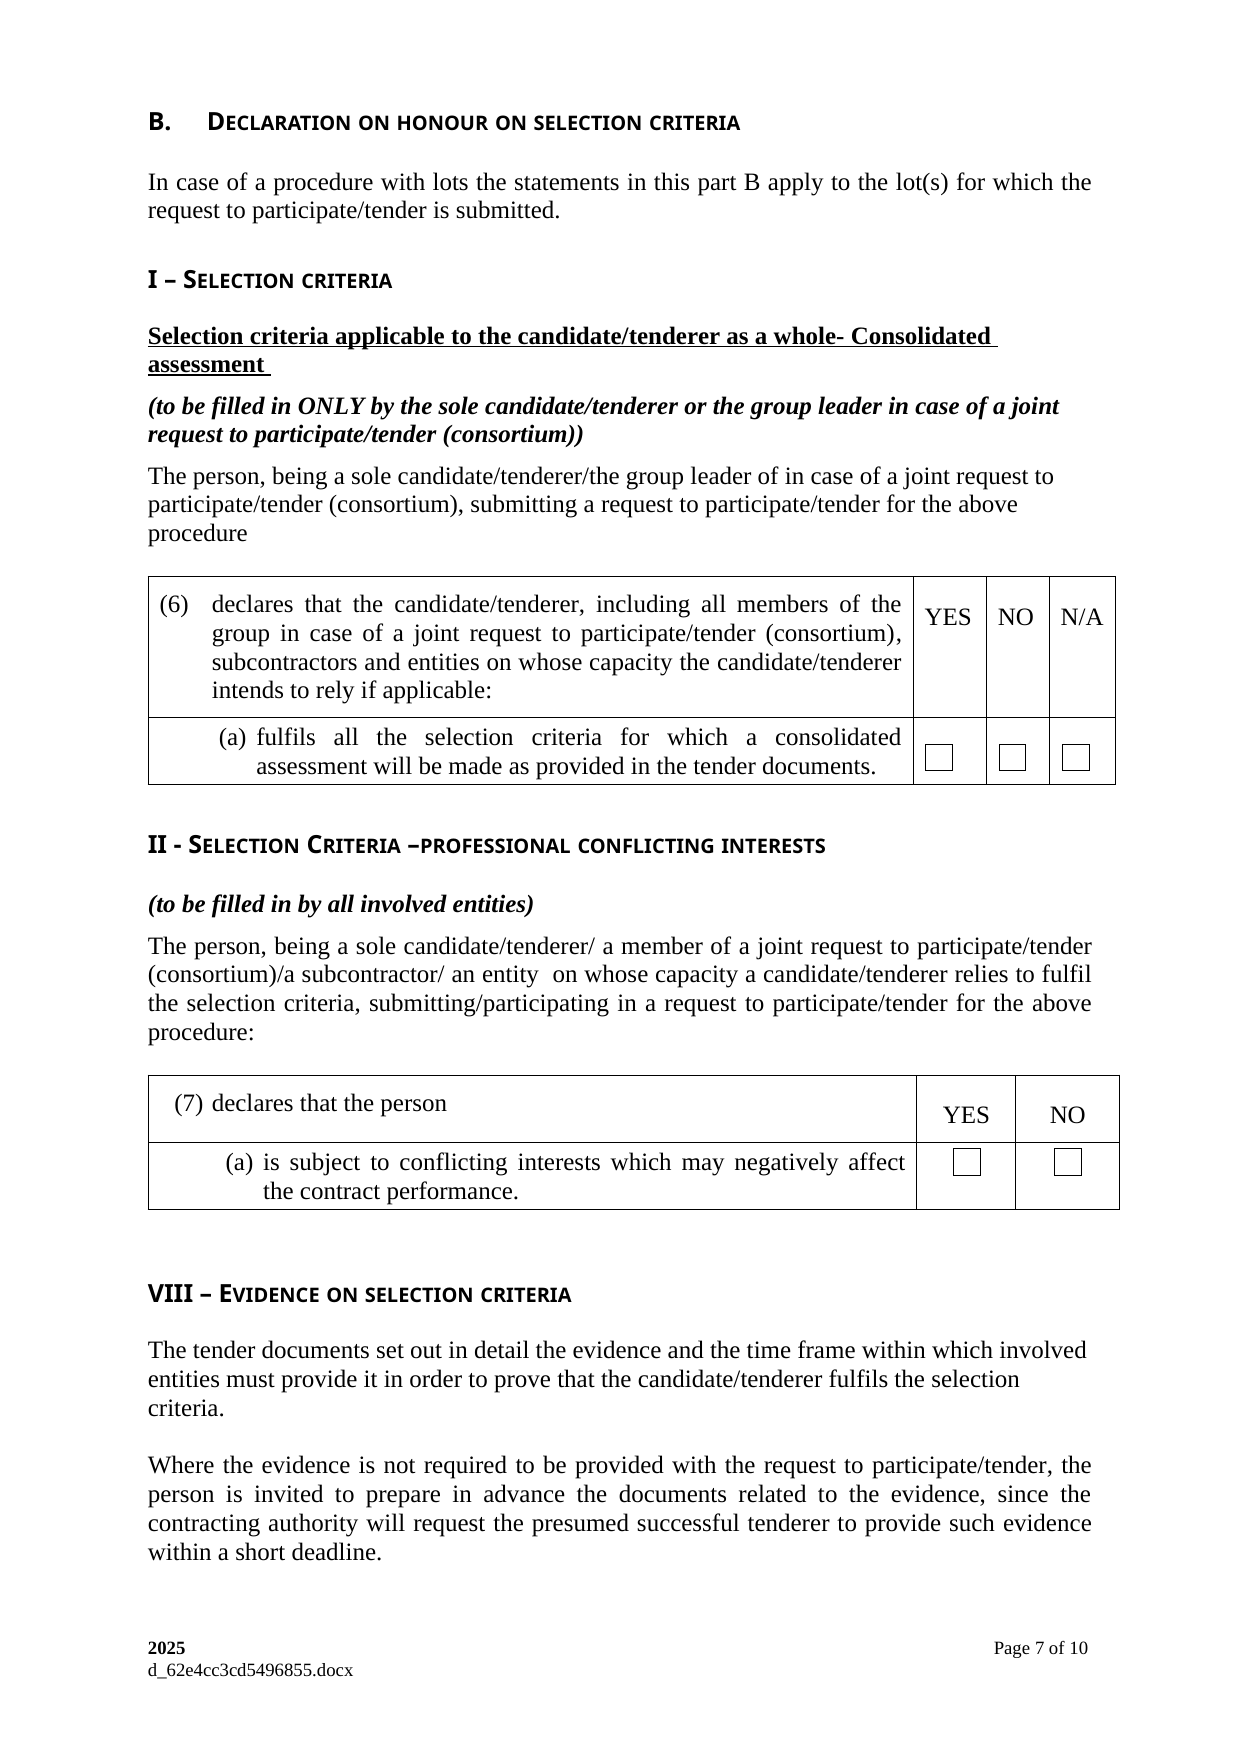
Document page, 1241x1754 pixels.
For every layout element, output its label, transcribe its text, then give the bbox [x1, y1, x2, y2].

table_cell fulfils all the selection criteria for which a consolidated assessment will be made as provided in the tender documents. [149, 718, 913, 784]
table_cell is subject to conflicting interests which may negatively affect the contract performance. [149, 1143, 916, 1209]
title Declaration on honour on selection criteria [148, 103, 1093, 137]
table_header declares that the candidate/tenderer, including all members of the group in case of a joint request to participate/tender (consortium), subcontractors and entities on whose capacity the candidate/tenderer intends to rely if applicable: [149, 577, 913, 717]
table_cell [1016, 1143, 1119, 1209]
table_cell [987, 718, 1049, 784]
text (to be filled in ONLY by the sole candidate/tenderer or the group leader in case of a joint request to participate/tender (consortium)) [148, 391, 1093, 448]
table_header NO [1016, 1076, 1119, 1142]
text Selection criteria applicable to the candidate/tenderer as a whole- Consolidated assessment [148, 321, 1093, 378]
table_header N/A [1050, 577, 1115, 717]
table_cell [914, 718, 986, 784]
title I – Selection criteria [148, 262, 1093, 296]
table_cell [1050, 718, 1115, 784]
text The person, being a sole candidate/tenderer/the group leader of in case of a joint request to participate/tender (consortium), submitting a request to participate/tender for the above procedure [148, 461, 1093, 547]
text The tender documents set out in detail the evidence and the time frame within which involved entities must provide it in order to prove that the candidate/tenderer fulfils the selection criteria. [148, 1335, 1093, 1421]
table_header declares that the person [149, 1076, 916, 1142]
text The person, being a sole candidate/tenderer/ a member of a joint request to participate/tender (consortium)/a subcontractor/ an entity on whose capacity a candidate/tenderer relies to fulfil the selection criteria, submitting/participating in a request to participate/tender for the above procedure: [148, 931, 1093, 1046]
text Where the evidence is not required to be provided with the request to participate/tender, the person is invited to prepare in advance the documents related to the evidence, since the contracting authority will request the presumed successful tenderer to provide such evidence within a short deadline. [148, 1451, 1093, 1566]
table_cell [917, 1143, 1015, 1209]
table_header YES [914, 577, 986, 717]
table_header NO [987, 577, 1049, 717]
table_header YES [917, 1076, 1015, 1142]
title VIII – Evidence on selection criteria [148, 1276, 1093, 1310]
text (to be filled in by all involved entities) [148, 889, 1093, 918]
text II - Selection Criteria –professional conflicting interests [148, 826, 1093, 860]
text In case of a procedure with lots the statements in this part B apply to the lot(s) for which the request to participate/tender is submitted. [148, 167, 1093, 224]
